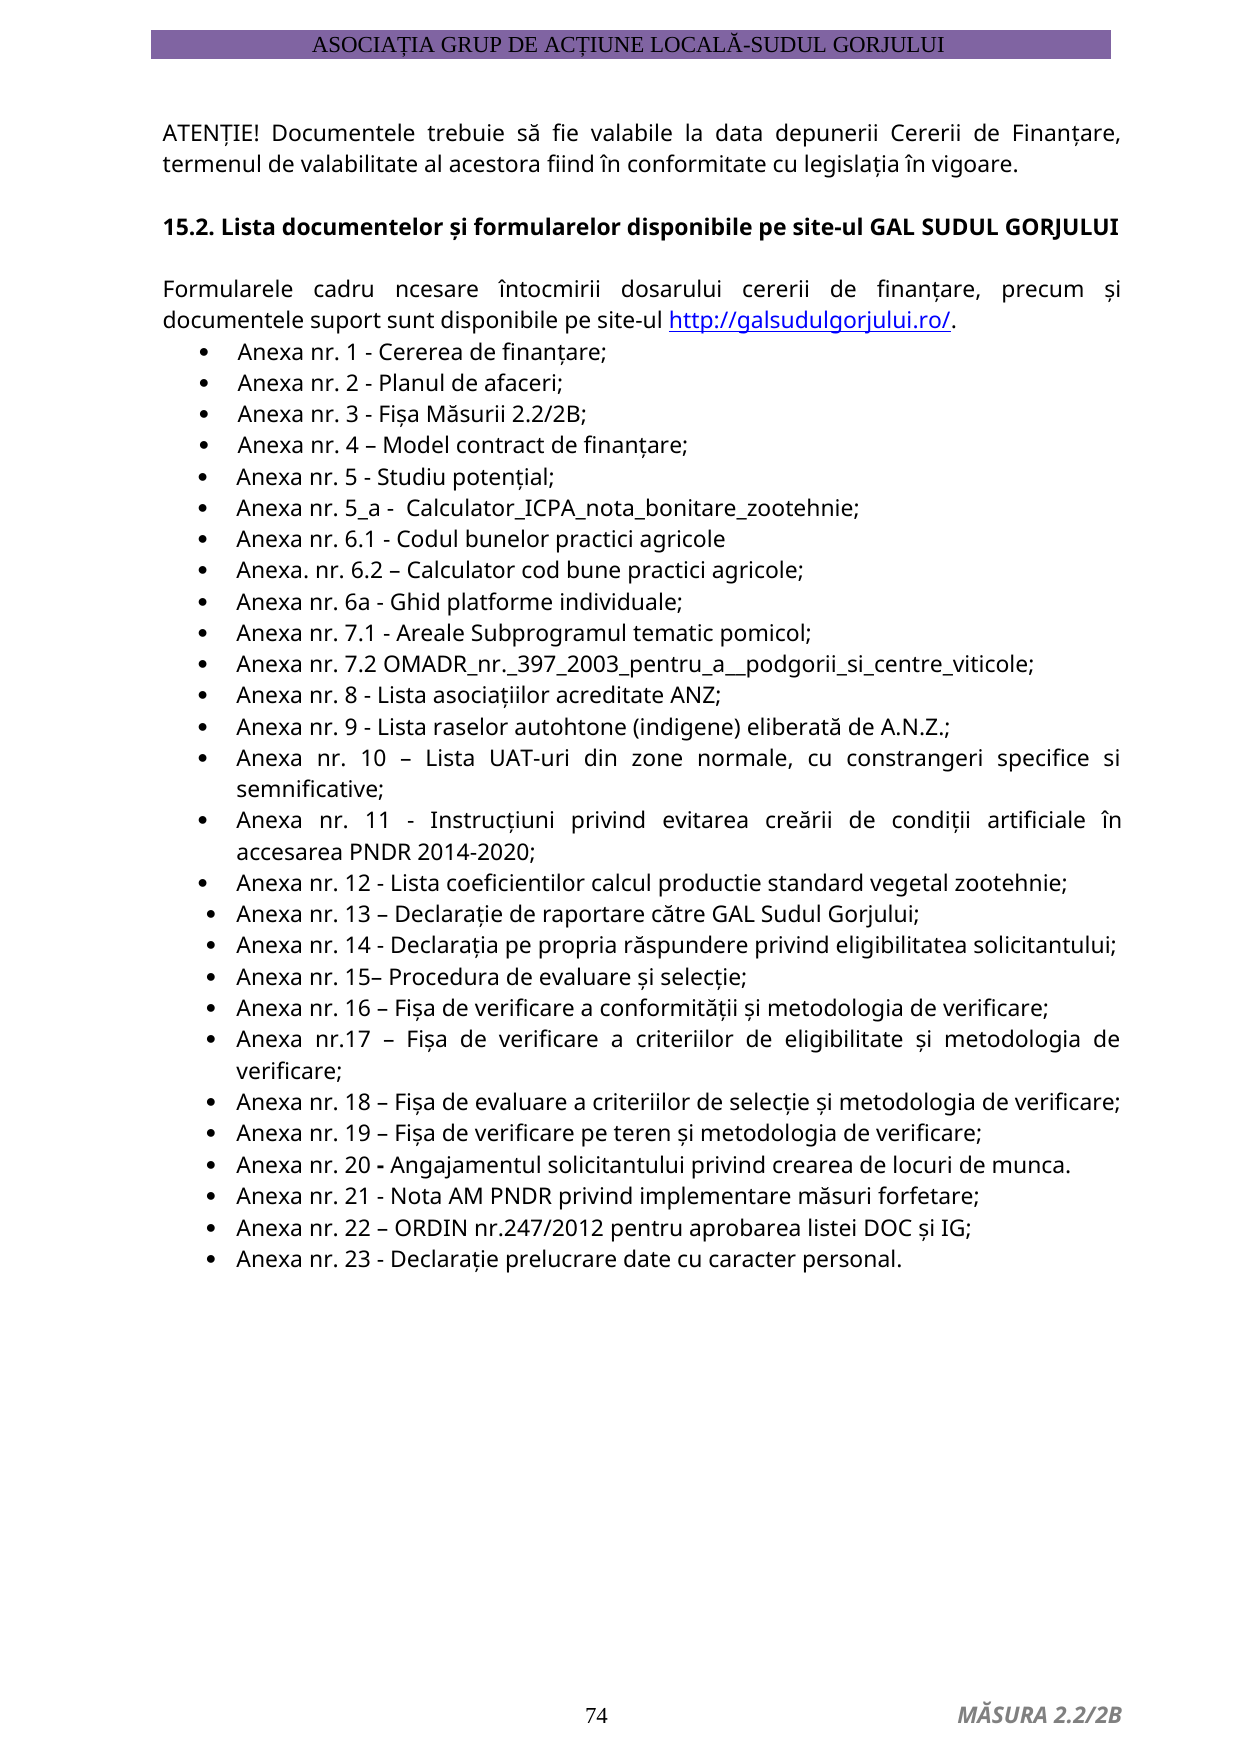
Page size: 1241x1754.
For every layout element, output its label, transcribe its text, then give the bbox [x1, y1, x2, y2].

list Anexa nr. 7.1 - Areale Subprogramul tematic pomicol; [199, 617, 1122, 648]
text 15.2. Lista documentelor și formularelor disponibile pe site-ul GAL SUDUL GORJULUI [162, 210, 1122, 242]
text ATENŢIE! Documentele trebuie să fie valabile la data depunerii Cererii de Finanţare, termenul de valabilitate al acestora fiind în conformitate cu legislaţia în vigoare. [162, 117, 1122, 179]
list Anexa nr. 3 - Fișa Măsurii 2.2/2B; [200, 398, 1122, 429]
list Anexa nr. 11 - Instrucţiuni privind evitarea creării de condiţii artificiale în accesarea PNDR 2014-2020; [199, 804, 1122, 867]
list Anexa nr. 2 - Planul de afaceri; [200, 367, 1122, 398]
list Anexa nr. 9 - Lista raselor autohtone (indigene) eliberată de A.N.Z.; [199, 710, 1122, 742]
list Anexa nr. 16 – Fișa de verificare a conformității și metodologia de verificare; [207, 992, 1122, 1023]
list Anexa nr. 1 - Cererea de finanţare; [200, 335, 1122, 367]
list Anexa nr. 20 - Angajamentul solicitantului privind crearea de locuri de munca. [207, 1149, 1122, 1180]
list Anexa nr.17 – Fișa de verificare a criteriilor de eligibilitate și metodologia de verificare; [207, 1023, 1122, 1086]
list Anexa nr. 22 – ORDIN nr.247/2012 pentru aprobarea listei DOC și IG; [207, 1211, 1122, 1243]
list Anexa nr. 4 – Model contract de finanțare; [200, 429, 1122, 460]
list Anexa nr. 23 - Declarație prelucrare date cu caracter personal. [207, 1243, 1122, 1274]
list Anexa nr. 15– Procedura de evaluare și selecție; [207, 961, 1122, 992]
list Anexa nr. 7.2 OMADR_nr._397_2003_pentru_a__podgorii_si_centre_viticole; [199, 648, 1122, 679]
list Anexa nr. 10 – Lista UAT-uri din zone normale, cu constrangeri specifice si semnificative; [199, 742, 1122, 804]
list Anexa nr. 14 - Declarația pe propria răspundere privind eligibilitatea solicitantului; [207, 929, 1122, 961]
list Anexa nr. 6a - Ghid platforme individuale; [199, 585, 1107, 617]
list Anexa nr. 6.1 - Codul bunelor practici agricole [199, 523, 1122, 554]
list Anexa. nr. 6.2 – Calculator cod bune practici agricole; [199, 554, 1122, 585]
list Anexa nr. 12 - Lista coeficientilor calcul productie standard vegetal zootehnie; [199, 867, 1122, 898]
list Anexa nr. 5 - Studiu potențial; [199, 460, 1122, 492]
list Anexa nr. 8 - Lista asociațiilor acreditate ANZ; [199, 679, 1122, 710]
list Anexa nr. 18 – Fișa de evaluare a criteriilor de selecție și metodologia de verificare; [207, 1086, 1122, 1117]
list Anexa nr. 19 – Fișa de verificare pe teren și metodologia de verificare; [207, 1117, 1122, 1149]
list Anexa nr. 5_a - Calculator_ICPA_nota_bonitare_zootehnie; [199, 492, 1107, 523]
list Anexa nr. 13 – Declarație de raportare către GAL Sudul Gorjului; [207, 898, 1122, 929]
text Formularele cadru ncesare întocmirii dosarului cererii de finanțare, precum și documentele suport sunt disponibile pe site-ul . [162, 273, 1122, 335]
list Anexa nr. 21 - Nota AM PNDR privind implementare măsuri forfetare; [207, 1180, 1122, 1211]
